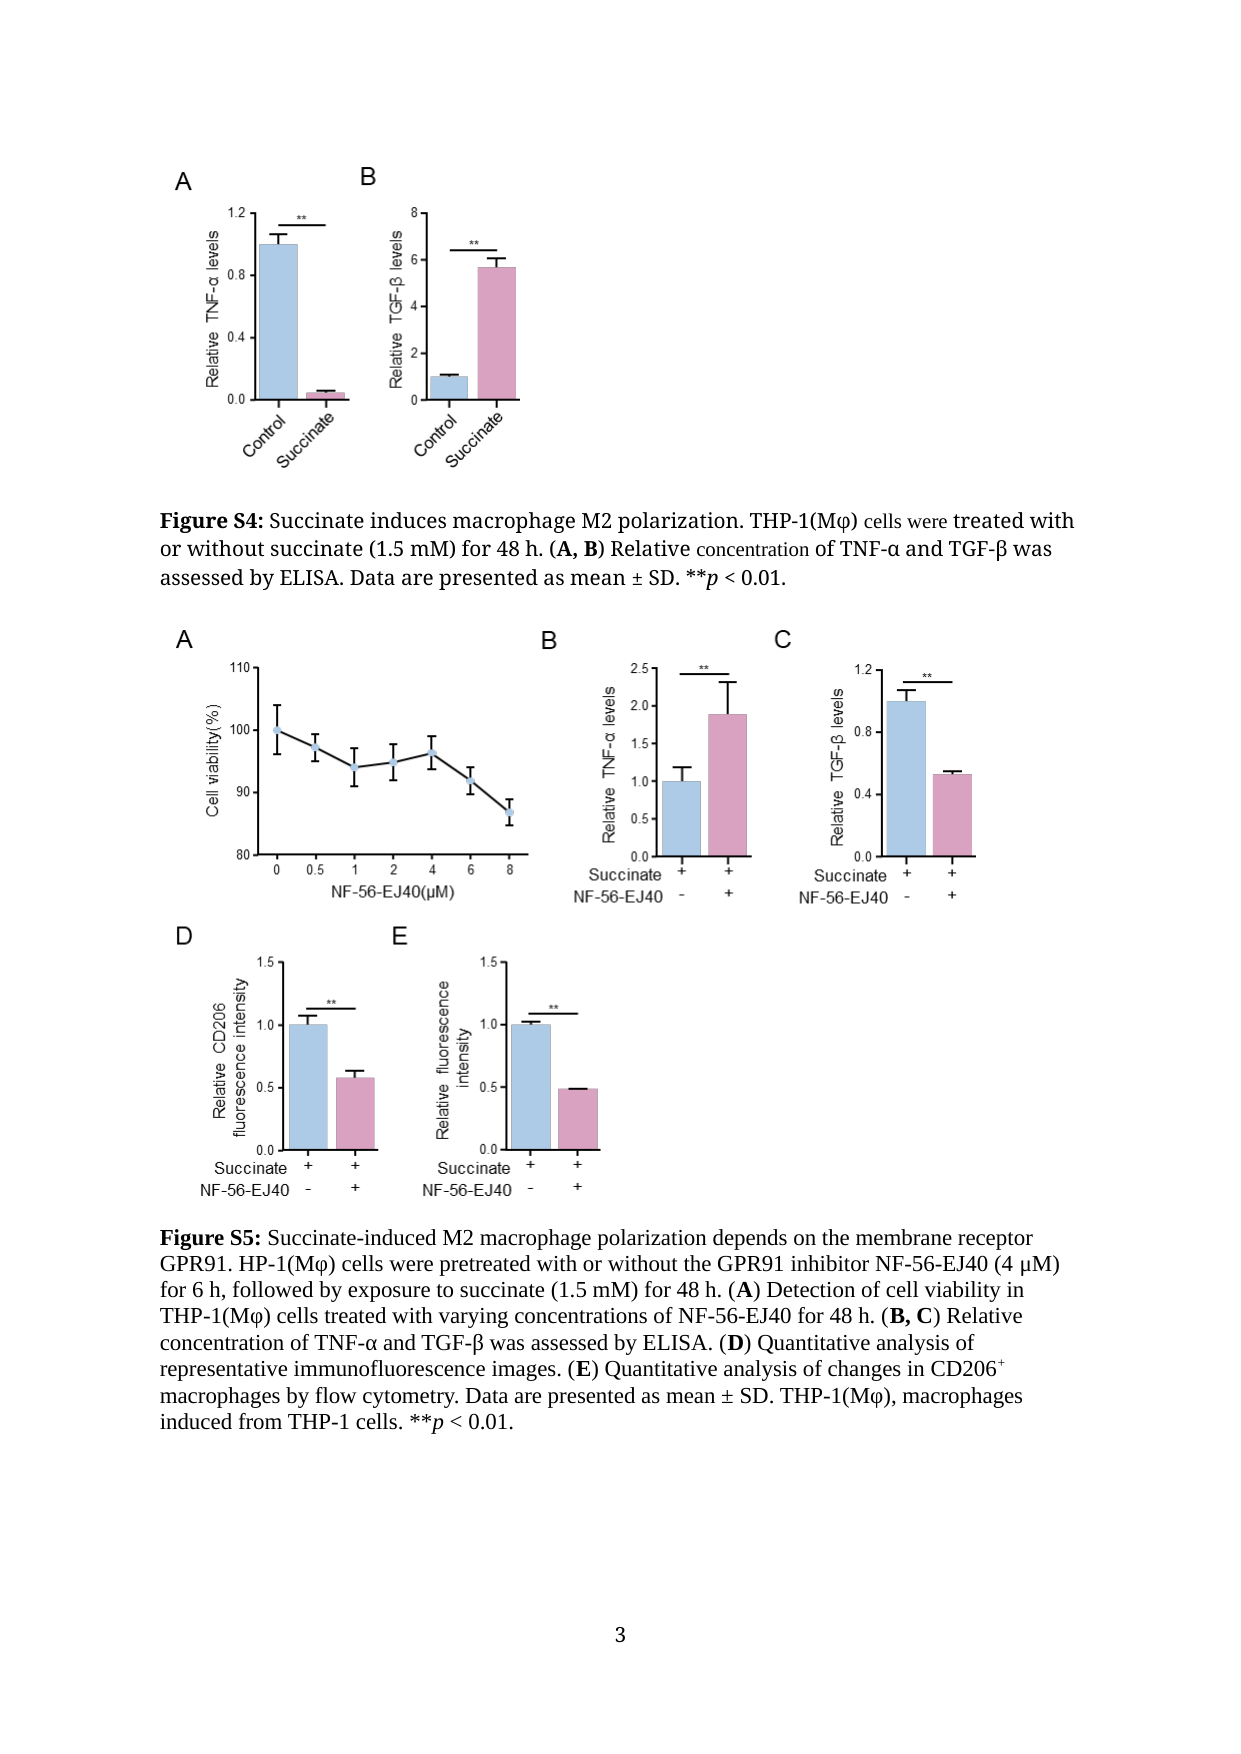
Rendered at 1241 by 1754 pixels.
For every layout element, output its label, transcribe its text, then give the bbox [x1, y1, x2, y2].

text Figure S4: Succinate induces macrophage M2 polarization. THP-1(Mφ) cells were treated with or without succinate (1.5 mM) for 48 h. (A, B) Relative concentration of TNF-α and TGF-β was assessed by ELISA. Data are presented as mean ± SD. **p < 0.01. [159, 506, 1081, 591]
text Figure S5: Succinate-induced M2 macrophage polarization depends on the membrane receptor GPR91. HP-1(Mφ) cells were pretreated with or without the GPR91 inhibitor NF-56-EJ40 (4 μM) for 6 h, followed by exposure to succinate (1.5 mM) for 48 h. (A) Detection of cell viability in THP-1(Mφ) cells treated with varying concentrations of NF-56-EJ40 for 48 h. (B, C) Relative concentration of TNF-α and TGF-β was assessed by ELISA. (D) Quantitative analysis of representative immunofluorescence images. (E) Quantitative analysis of changes in CD206+ macrophages by flow cytometry. Data are presented as mean ± SD. THP-1(Mφ), macrophages induced from THP-1 cells. **p < 0.01. [159, 1223, 1081, 1434]
picture [159, 152, 528, 494]
picture [159, 616, 977, 1211]
